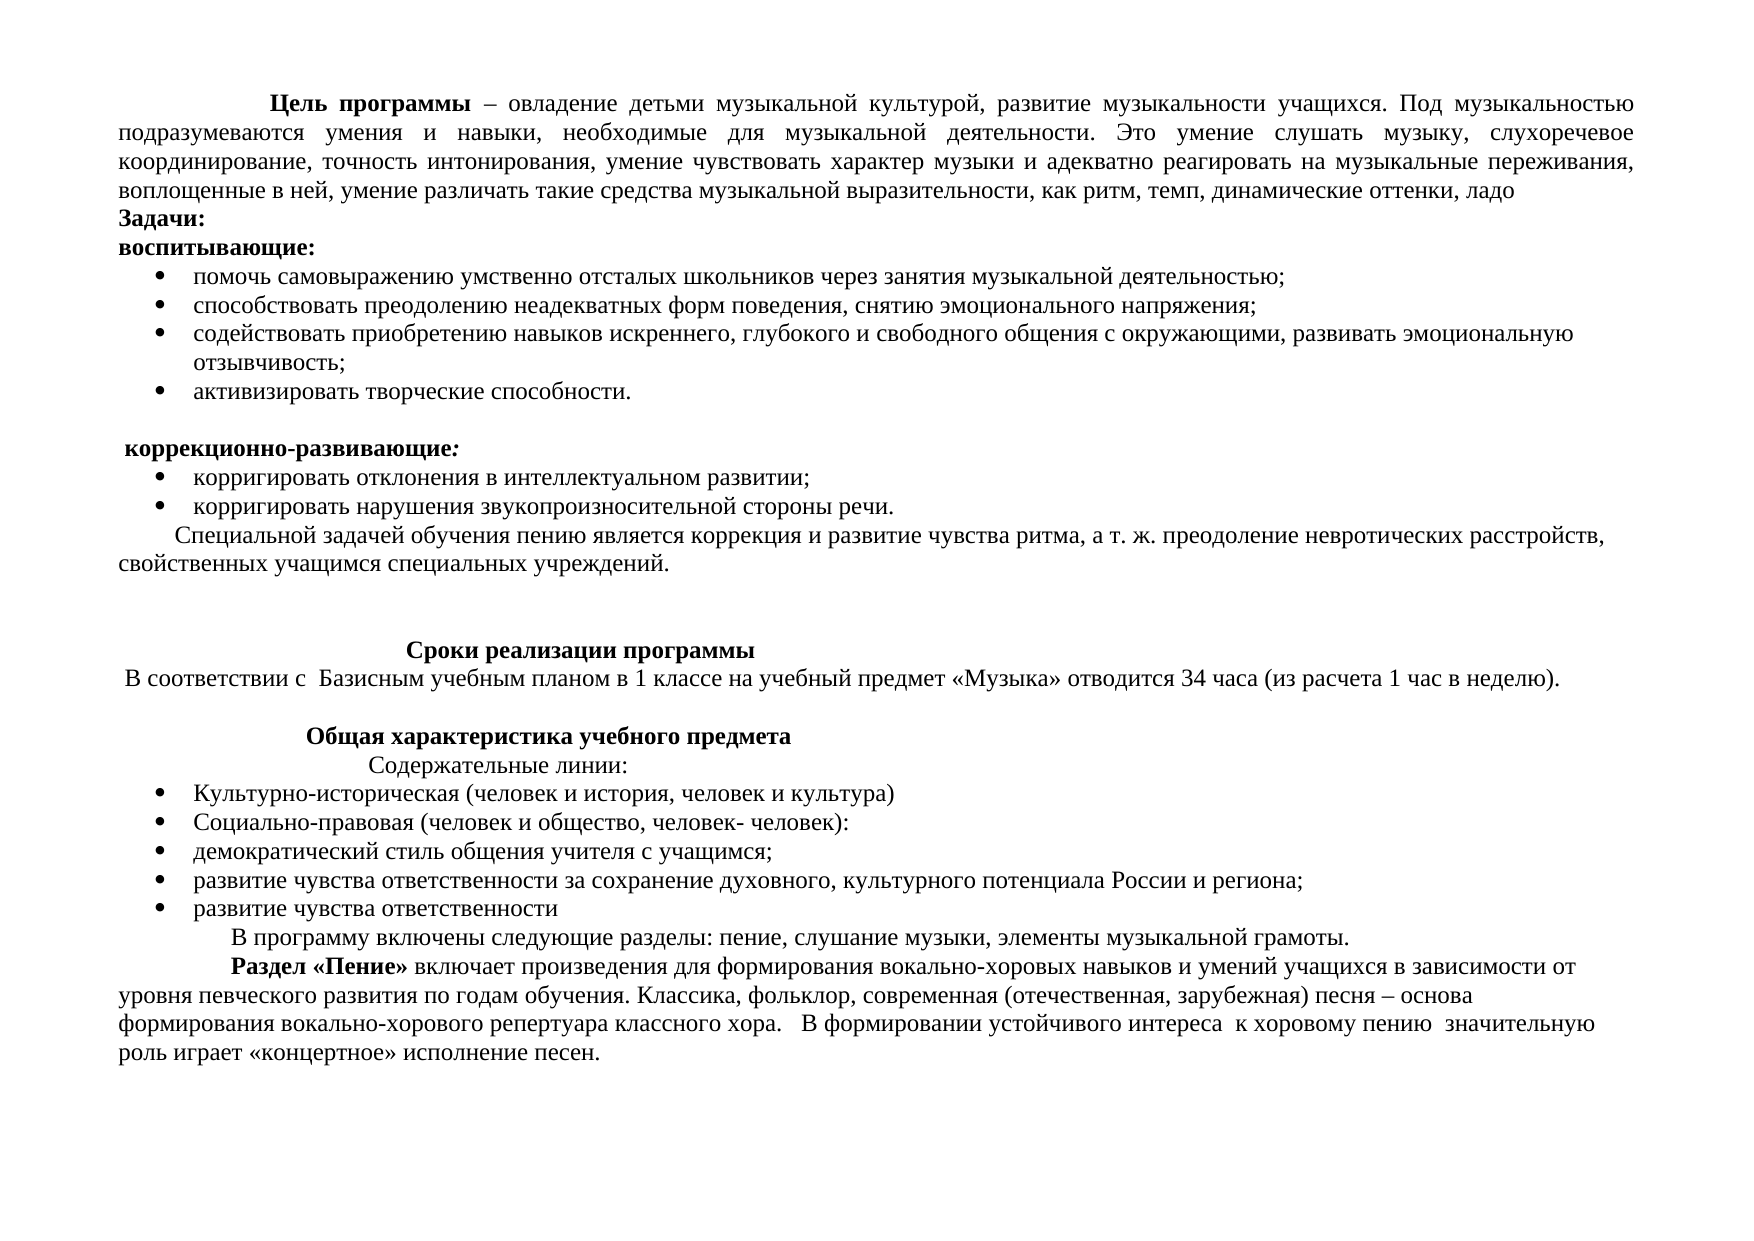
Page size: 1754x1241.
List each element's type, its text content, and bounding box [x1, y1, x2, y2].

text В соответствии с Базисным учебным планом в 1 классе на учебный предмет «Музыка» отводится 34 часа (из расчета 1 час в неделю). [118, 663, 1636, 692]
text Специальной задачей обучения пению является коррекция и развитие чувства ритма, а т. ж. преодоление невротических расстройств, свойственных учащимся специальных учреждений. [118, 520, 1636, 577]
list Социально-правовая (человек и общество, человек- человек): [156, 807, 1636, 836]
text Содержательные линии: [118, 750, 1636, 778]
list Культурно-историческая (человек и история, человек и культура) [156, 778, 1636, 807]
list развитие чувства ответственности [156, 893, 1636, 922]
text Раздел «Пение» включает произведения для формирования вокально-хоровых навыков и умений учащихся в зависимости от уровня певческого развития по годам обучения. Классика, фольклор, современная (отечественная, зарубежная) песня – основа формирования вокально-хорового репертуара классного хора. В формировании устойчивого интереса к хоровому пению значительную роль играет «концертное» исполнение песен. [118, 951, 1636, 1066]
list демократический стиль общения учителя с учащимся; [156, 836, 1636, 865]
text В программу включены следующие разделы: пение, слушание музыки, элементы музыкальной грамоты. [118, 922, 1636, 951]
list помочь самовыражению умственно отсталых школьников через занятия музыкальной деятельностью; [156, 261, 1636, 290]
text Сроки реализации программы [118, 635, 1636, 663]
text Общая характеристика учебного предмета [118, 721, 1636, 750]
list активизировать творческие способности. [156, 376, 1636, 405]
list развитие чувства ответственности за сохранение духовного, культурного потенциала России и региона; [156, 865, 1636, 893]
text коррекционно-развивающие: [118, 433, 1636, 462]
text воспитывающие: [118, 232, 1636, 261]
list способствовать преодолению неадекватных форм поведения, снятию эмоционального напряжения; [156, 290, 1636, 318]
text Цель программы – овладение детьми музыкальной культурой, развитие музыкальности учащихся. Под музыкальностью подразумеваются умения и навыки, необходимые для музыкальной деятельности. Это умение слушать музыку, слухоречевое координирование, точность интонирования, умение чувствовать характер музыки и адекватно реагировать на музыкальные переживания, воплощенные в ней, умение различать такие средства музыкальной выразительности, как ритм, темп, динамические оттенки, ладо [118, 88, 1636, 203]
list содействовать приобретению навыков искреннего, глубокого и свободного общения с окружающими, развивать эмоциональную отзывчивость; [156, 318, 1636, 376]
list корригировать отклонения в интеллектуальном развитии; [156, 462, 1636, 491]
list корригировать нарушения звукопроизносительной стороны речи. [156, 491, 1636, 520]
text Задачи: [118, 203, 1636, 232]
